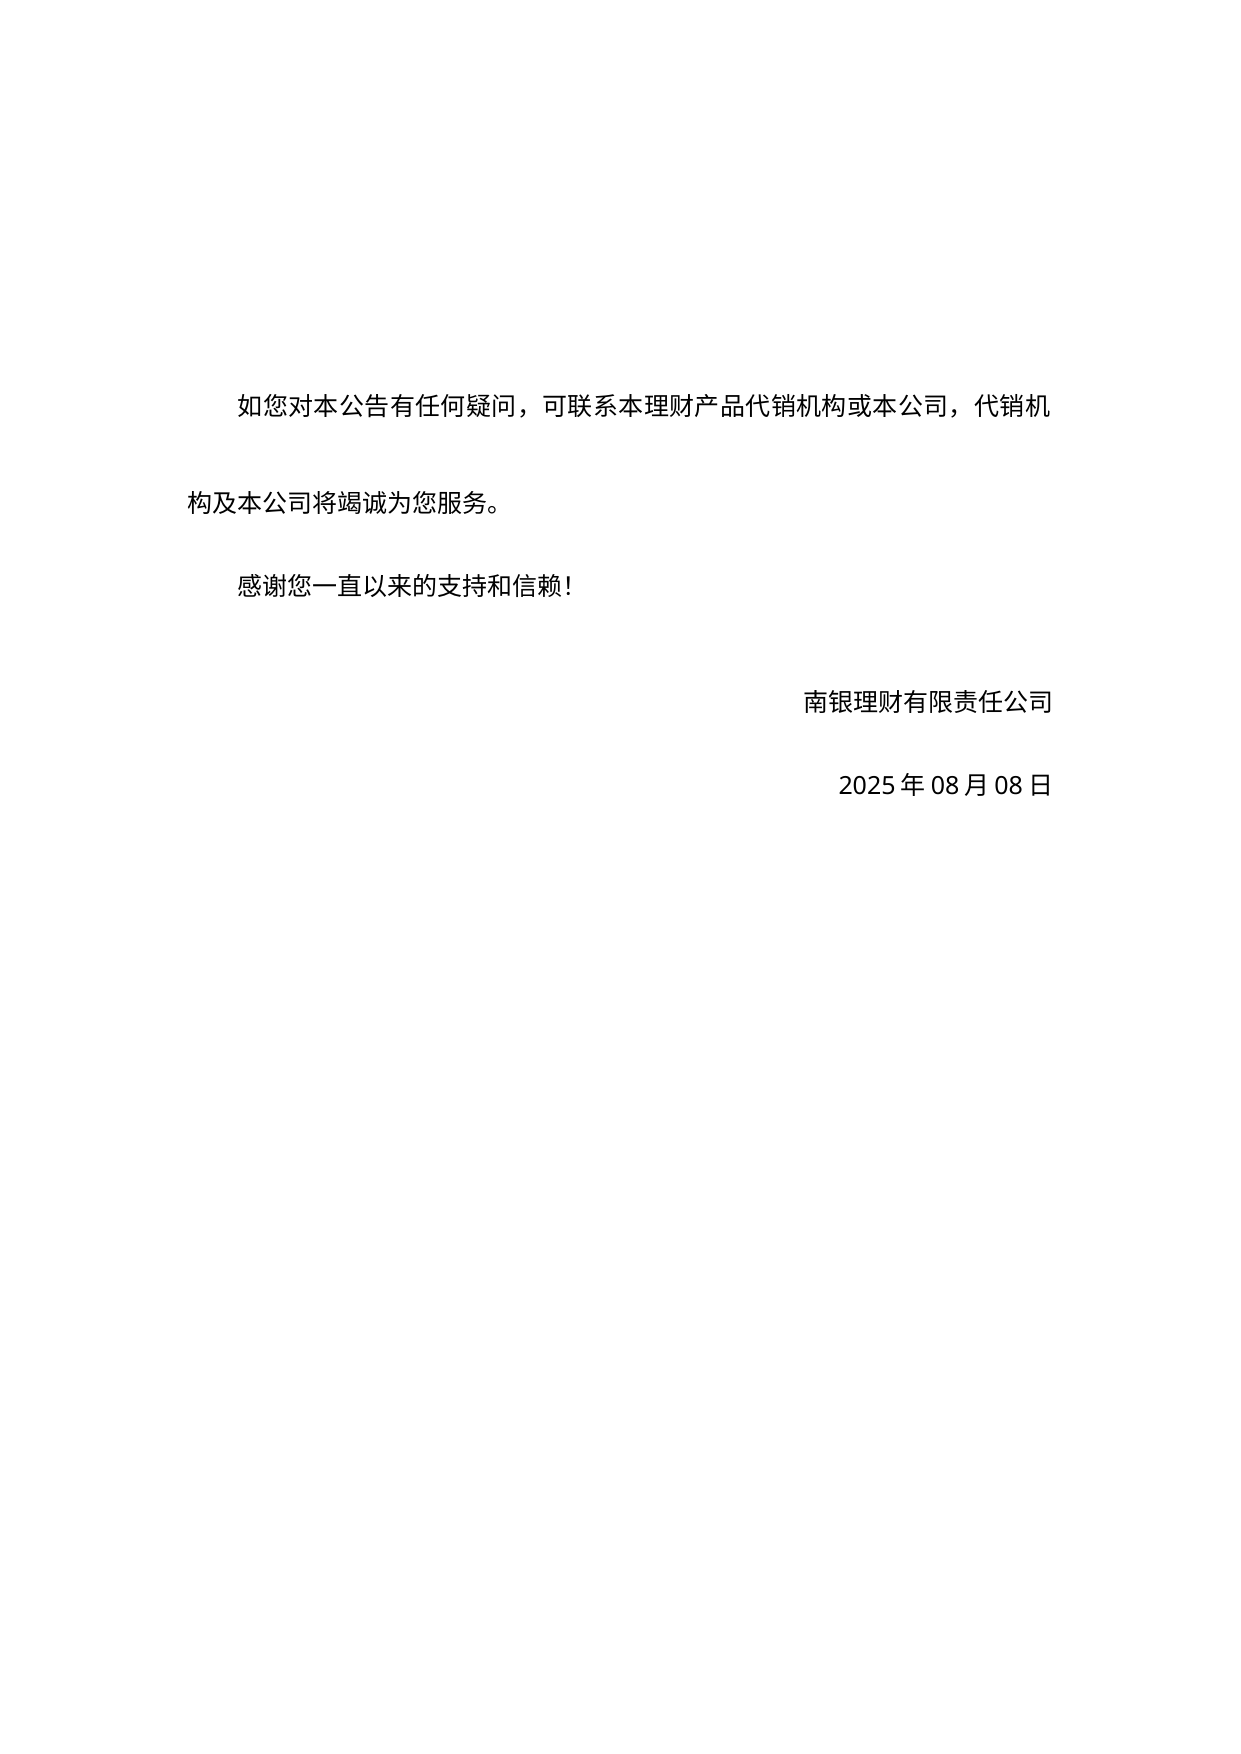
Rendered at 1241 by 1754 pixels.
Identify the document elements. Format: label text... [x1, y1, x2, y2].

text 南银理财有限责任公司 [187, 668, 1053, 733]
text 感谢您一直以来的支持和信赖！ [187, 552, 1053, 617]
text 如您对本公告有任何疑问，可联系本理财产品代销机构或本公司，代销机构及本公司将竭诚为您服务。 [187, 372, 1053, 534]
text 2025年08月08日 [187, 751, 1053, 816]
